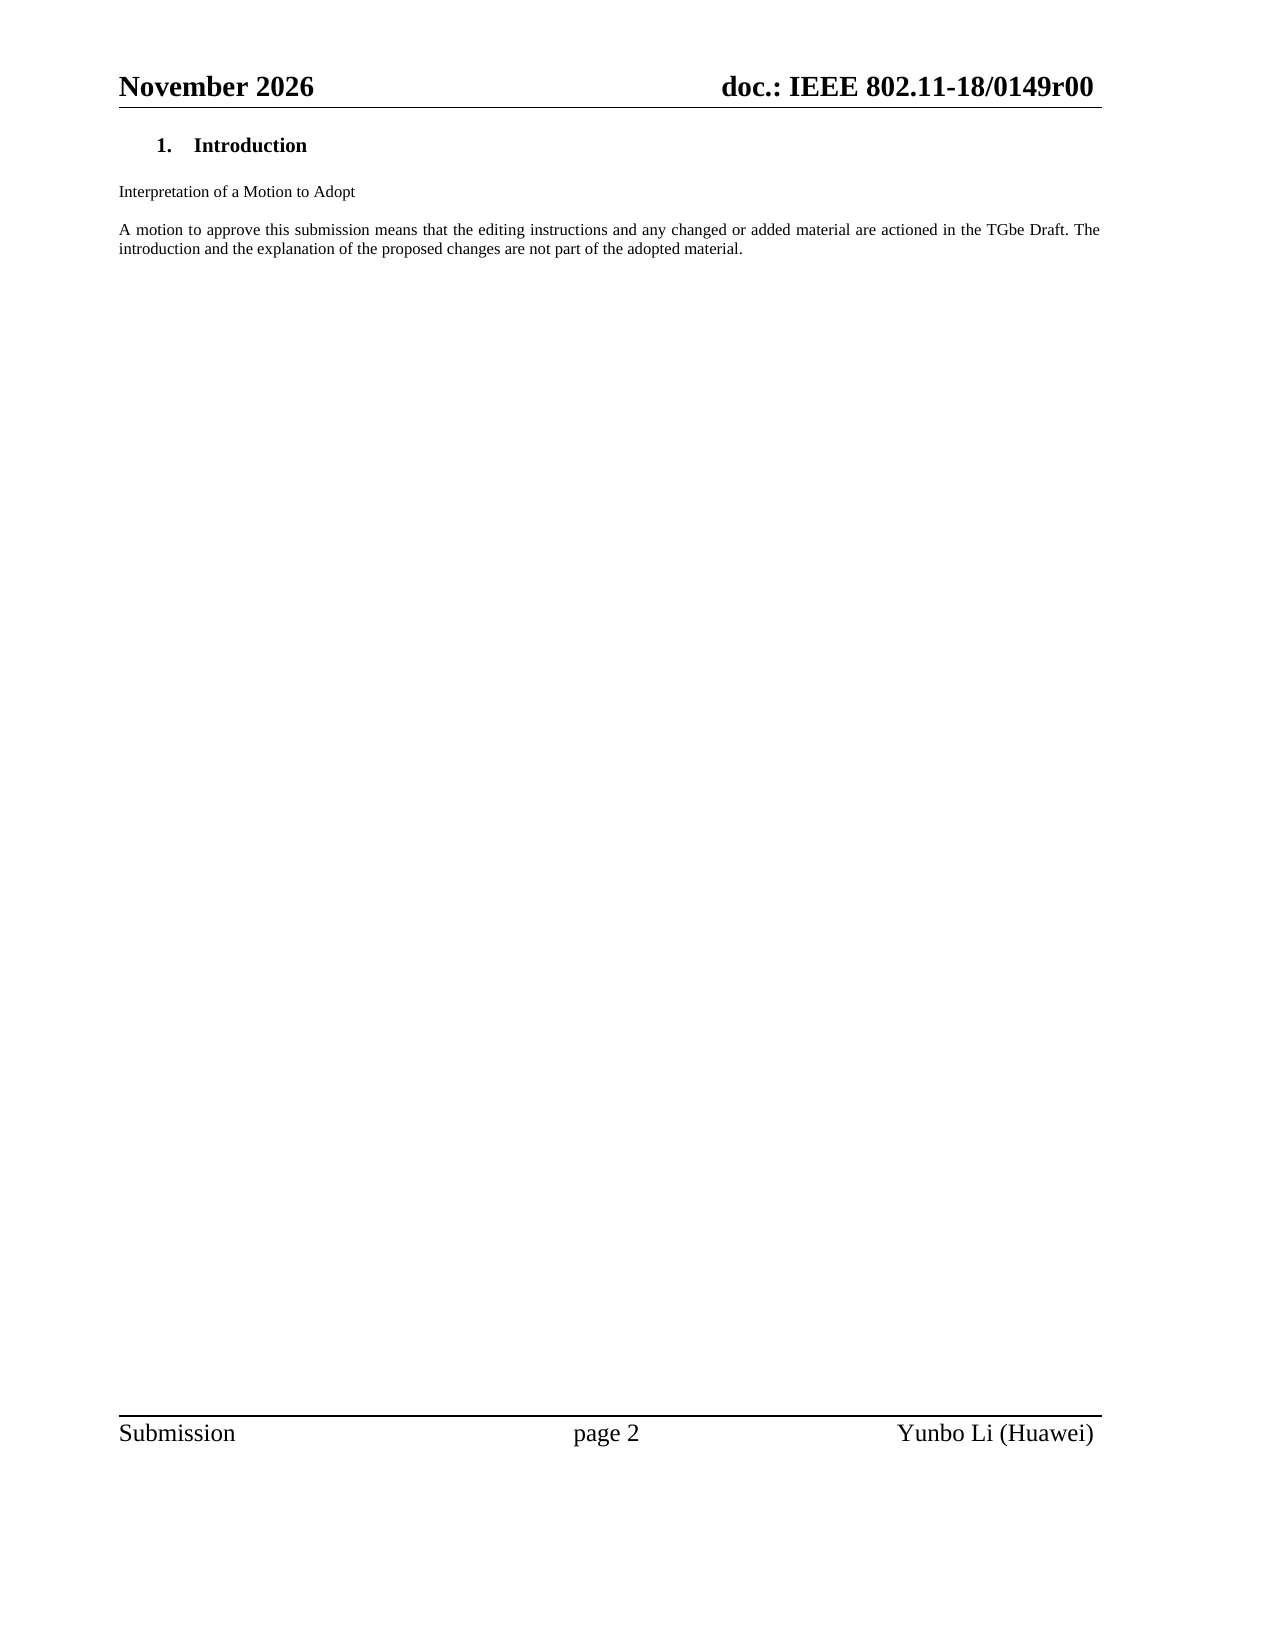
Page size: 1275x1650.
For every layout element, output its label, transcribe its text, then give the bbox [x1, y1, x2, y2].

text A motion to approve this submission means that the editing instructions and any changed or added material are actioned in the TGbe Draft. The introduction and the explanation of the proposed changes are not part of the adopted material. [119, 220, 1102, 258]
text Interpretation of a Motion to Adopt [119, 181, 1102, 201]
list Introduction [156, 133, 1102, 157]
